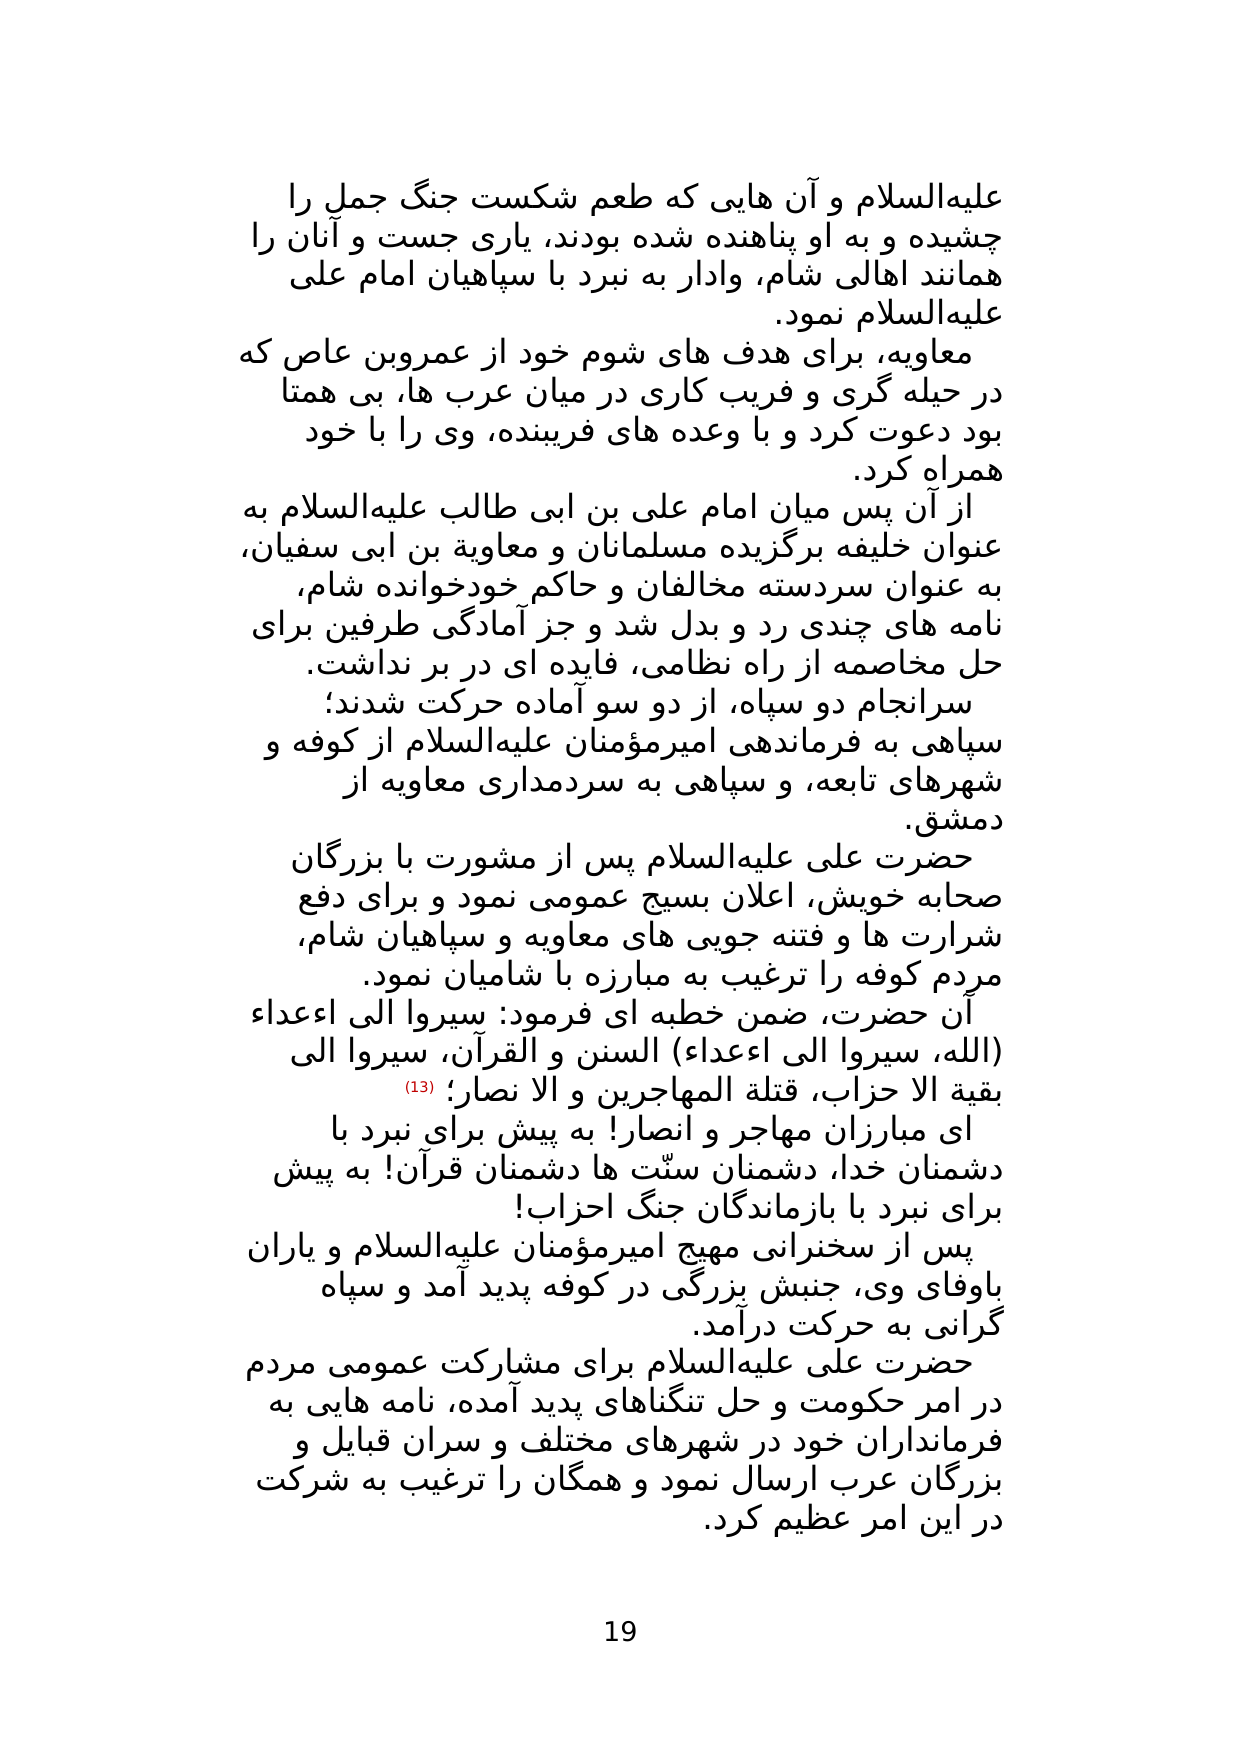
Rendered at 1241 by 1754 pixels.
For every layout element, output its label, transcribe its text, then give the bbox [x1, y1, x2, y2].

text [236, 177, 1004, 333]
text حضرت على عليه‌السلام پس از مشورت با بزرگان صحابه خويش، اعلان بسيج عمومى نمود و براى دفع شرارت ها و فتنه جويى هاى معاويه و سپاهيان شام، مردم كوفه را ترغيب به مبارزه با شاميان نمود. [236, 838, 1004, 993]
text آن حضرت، ضمن خطبه اى فرمود: سيروا الى اءعداء (الله، سيروا الى اءعداء) السنن و القرآن، سيروا الى بقية الا حزاب، قتلة المهاجرين و الا نصار؛ (13) [236, 993, 1004, 1110]
text سرانجام دو سپاه، از دو سو آماده حركت شدند؛ سپاهى به فرماندهى اميرمؤمنان عليه‌السلام از كوفه و شهرهاى تابعه، و سپاهى به سردمدارى معاويه از دمشق. [236, 682, 1004, 838]
text حضرت على عليه‌السلام براى مشاركت عمومى مردم در امر حكومت و حل تنگناهاى پديد آمده، نامه هايى به فرمانداران خود در شهرهاى مختلف و سران قبايل و بزرگان عرب ارسال نمود و همگان را ترغيب به شركت در اين امر عظيم كرد. [236, 1343, 1004, 1537]
text اى مبارزان مهاجر و انصار! به پيش براى نبرد با دشمنان خدا، دشمنان سنّت ها دشمنان قرآن! به پيش براى نبرد با بازماندگان جنگ احزاب! [236, 1110, 1004, 1226]
text از آن پس ميان امام على بن ابى طالب عليه‌السلام به عنوان خليفه برگزيده مسلمانان و معاوية بن ابى سفيان، به عنوان سردسته مخالفان و حاكم خودخوانده شام، نامه هاى چندى رد و بدل شد و جز آمادگى طرفين براى حل مخاصمه از راه نظامى، فايده اى در بر نداشت. [236, 488, 1004, 682]
text معاويه، براى هدف هاى شوم خود از عمروبن عاص كه در حيله گرى و فريب كارى در ميان عرب ها، بى همتا بود دعوت كرد و با وعده هاى فريبنده، وى را با خود همراه كرد. [236, 333, 1004, 488]
text پس از سخنرانى مهيج اميرمؤمنان عليه‌السلام و ياران باوفاى وى، جنبش بزرگى در كوفه پديد آمد و سپاه گرانى به حركت درآمد. [236, 1226, 1004, 1343]
